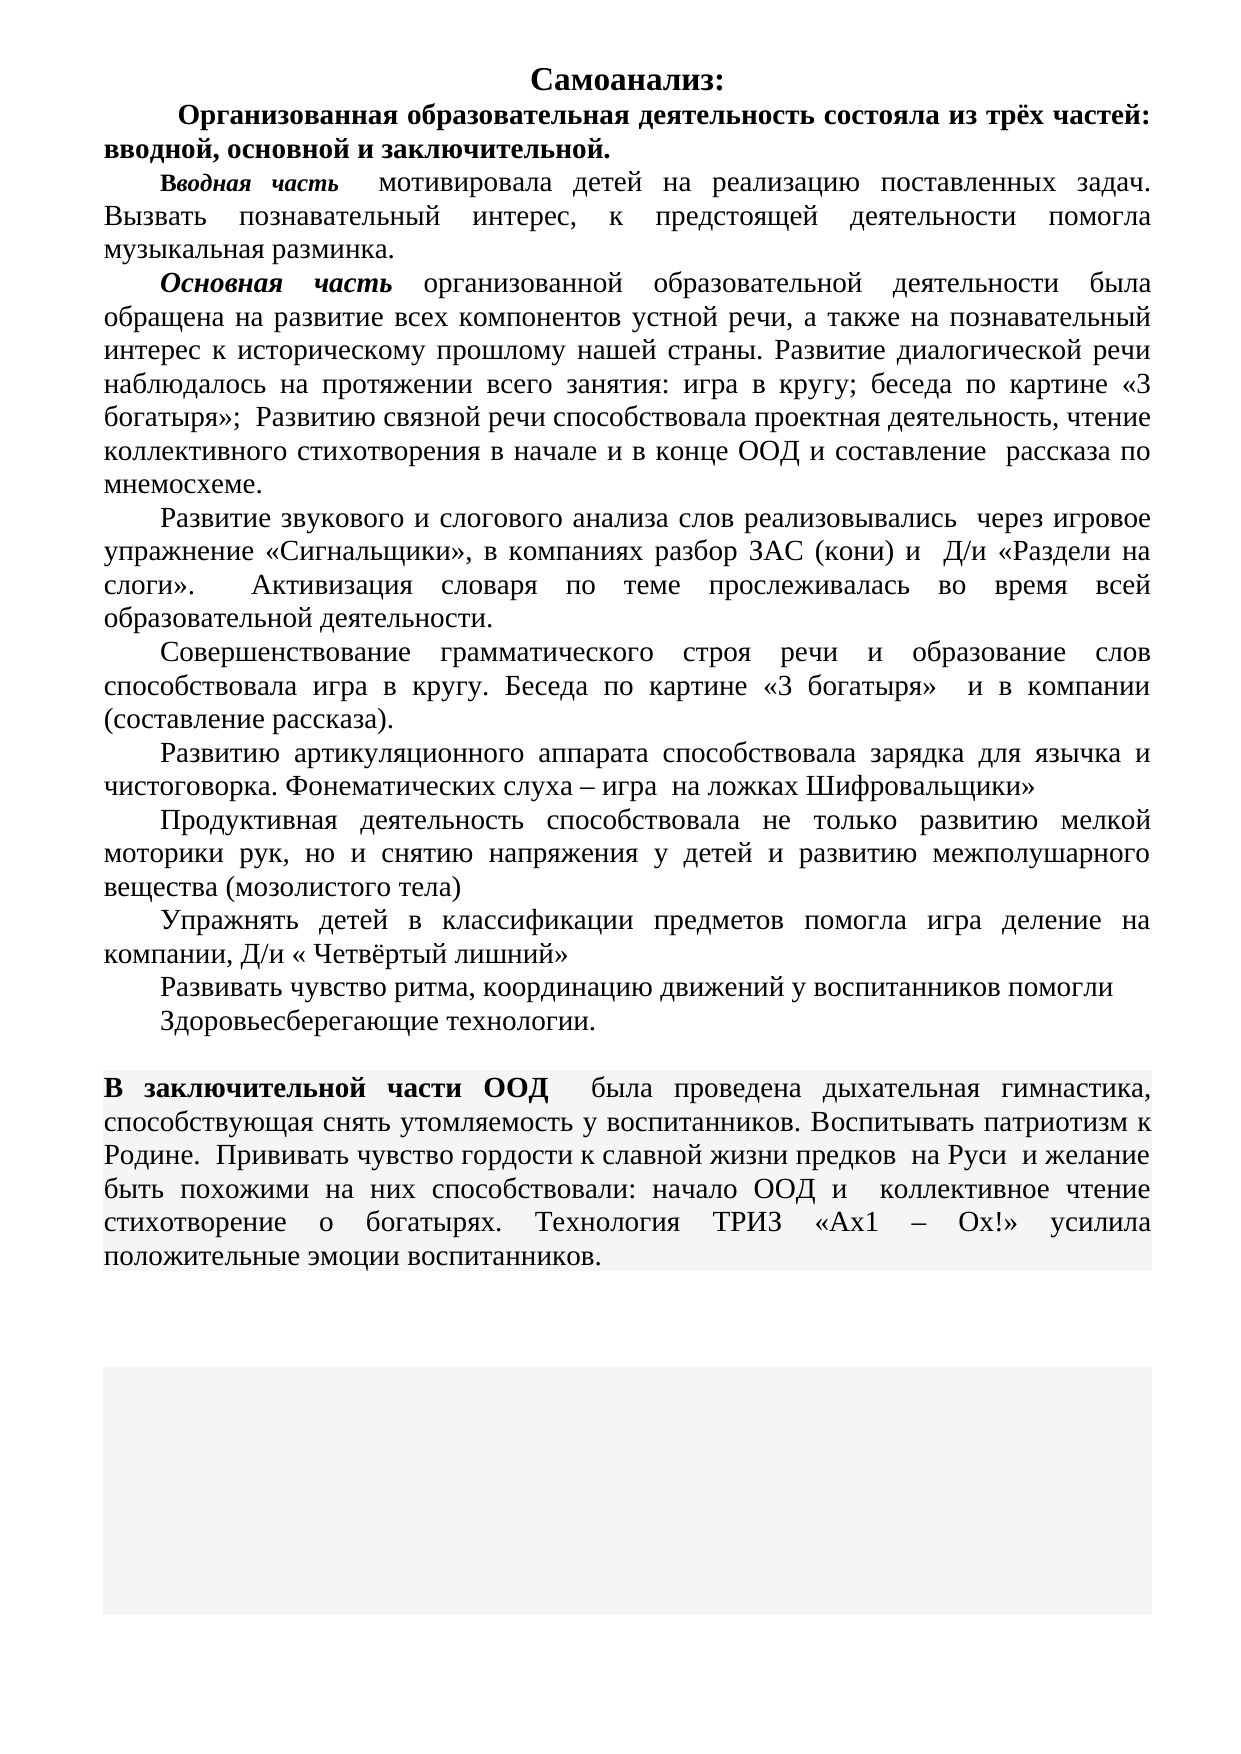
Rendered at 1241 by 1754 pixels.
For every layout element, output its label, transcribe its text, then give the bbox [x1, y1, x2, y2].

text Развивать чувство ритма, координацию движений у воспитанников помогли [103, 969, 1152, 1003]
text Организованная образовательная деятельность состояла из трёх частей: вводной, основной и заключительной. [103, 97, 1152, 164]
text Основная часть организованной образовательной деятельности была обращена на развитие всех компонентов устной речи, а также на познавательный интерес к историческому прошлому нашей страны. Развитие диалогической речи наблюдалось на протяжении всего занятия: игра в кругу; беседа по картине «3 богатыря»; Развитию связной речи способствовала проектная деятельность, чтение коллективного стихотворения в начале и в конце ООД и составление рассказа по мнемосхеме. [103, 265, 1152, 500]
text В заключительной части ООД была проведена дыхательная гимнастика, способствующая снять утомляемость у воспитанников. Воспитывать патриотизм к Родине. Прививать чувство гордости к славной жизни предков на Руси и желание быть похожими на них способствовали: начало ООД и коллективное чтение стихотворение о богатырях. Технология ТРИЗ «Ах1 – Ох!» усилила положительные эмоции воспитанников. [103, 1070, 1152, 1271]
text Упражнять детей в классификации предметов помогла игра деление на компании, Д/и « Четвёртый лишний» [103, 902, 1152, 969]
text Вводная часть мотивировала детей на реализацию поставленных задач. Вызвать познавательный интерес, к предстоящей деятельности помогла музыкальная разминка. [103, 164, 1152, 265]
text Самоанализ: [103, 59, 1152, 97]
text Развитию артикуляционного аппарата способствовала зарядка для язычка и чистоговорка. Фонематических слуха – игра на ложках Шифровальщики» [103, 735, 1152, 802]
text Совершенствование грамматического строя речи и образование слов способствовала игра в кругу. Беседа по картине «3 богатыря» и в компании (составление рассказа). [103, 634, 1152, 735]
text Здоровьесберегающие технологии. [103, 1003, 1152, 1037]
text Развитие звукового и слогового анализа слов реализовывались через игровое упражнение «Сигнальщики», в компаниях разбор ЗАС (кони) и Д/и «Раздели на слоги». Активизация словаря по теме прослеживалась во время всей образовательной деятельности. [103, 500, 1152, 634]
text Продуктивная деятельность способствовала не только развитию мелкой моторики рук, но и снятию напряжения у детей и развитию межполушарного вещества (мозолистого тела) [103, 802, 1152, 902]
